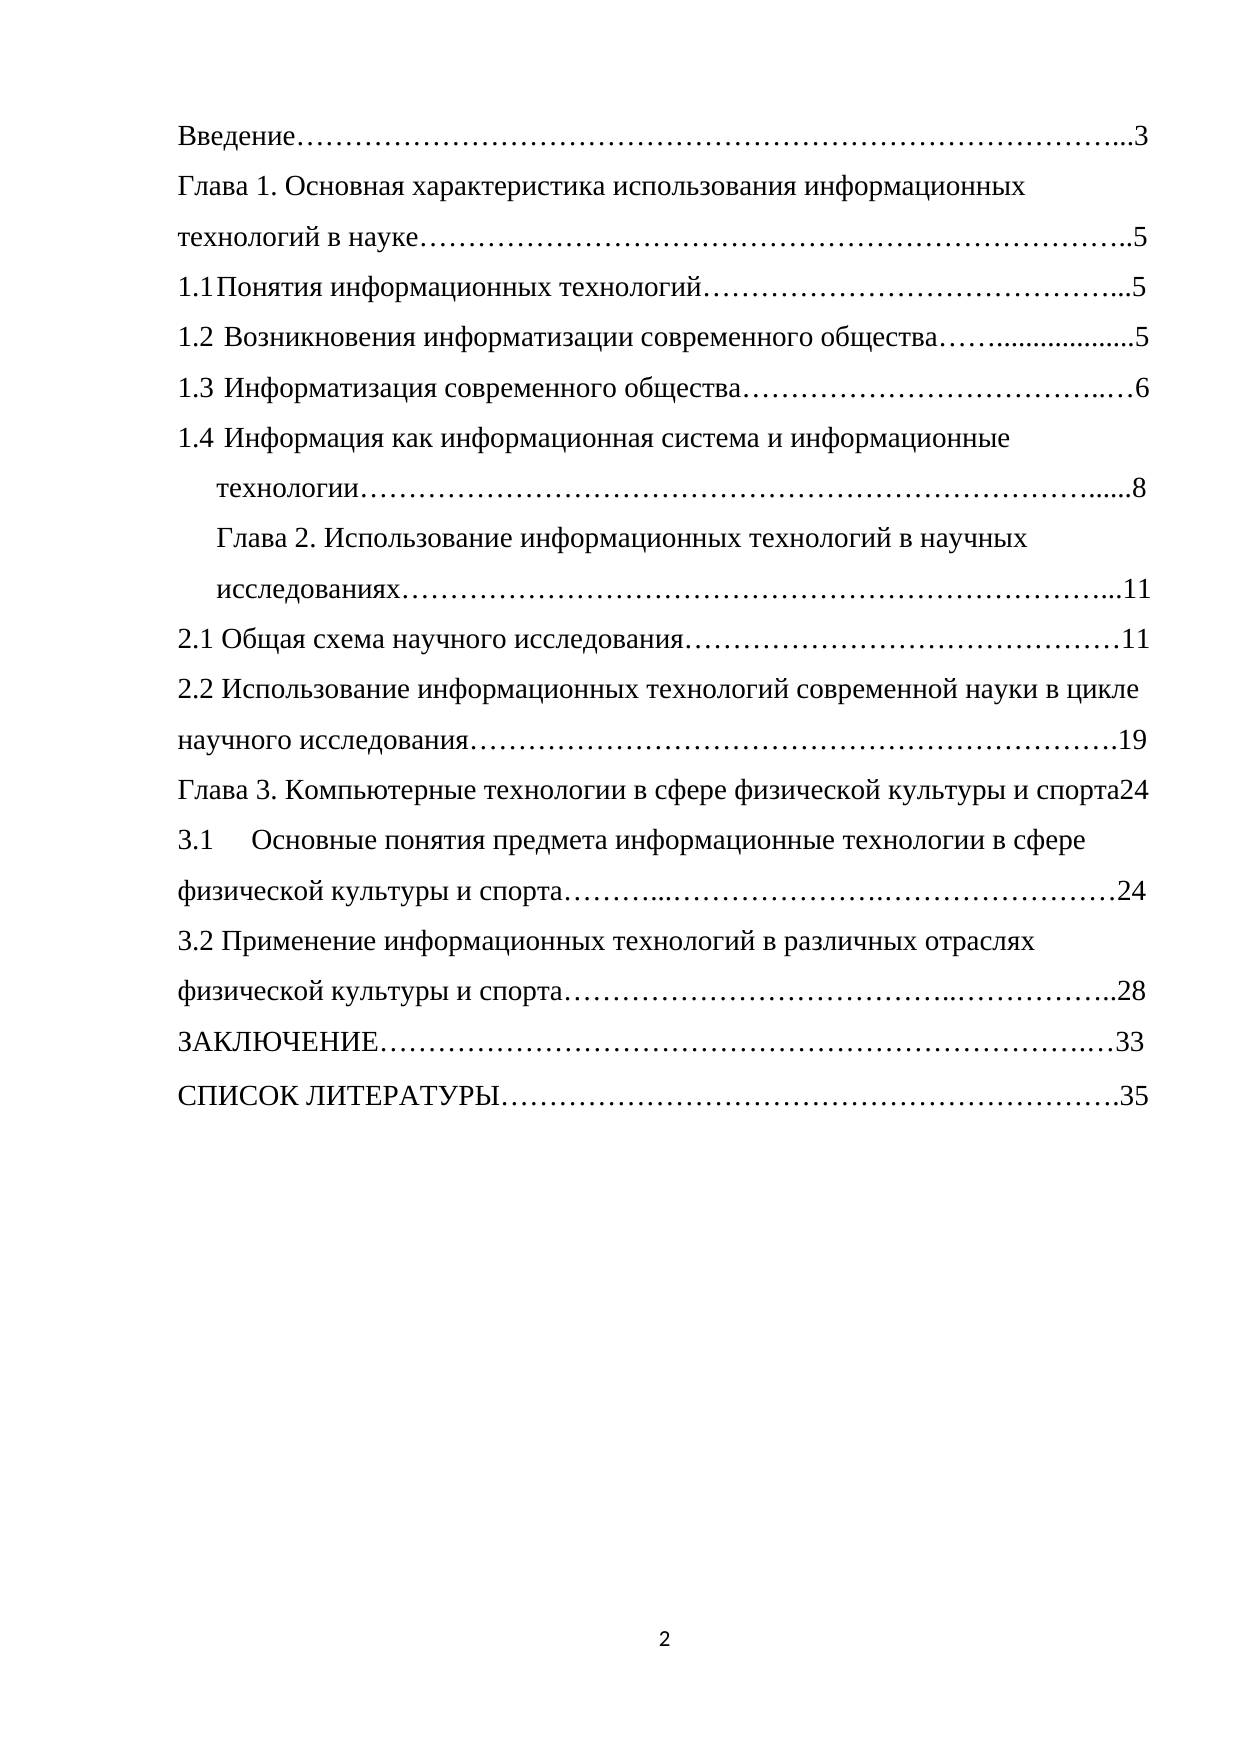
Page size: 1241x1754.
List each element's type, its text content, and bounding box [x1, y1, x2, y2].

text Введение…………………………………………………………………………...3 [177, 118, 1152, 152]
list Информация как информационная система и информационные технологии…………………………………………………………………......8 [177, 420, 1152, 504]
list Основные понятия предмета информационные технологии в сфере физической культуры и спорта………...………………….……………………24 [177, 822, 1152, 906]
text ЗАКЛЮЧЕНИЕ……………………………………………………………….…33 [177, 1024, 1152, 1057]
list 2.1 Общая схема научного исследования………………………………………11 [177, 621, 1152, 655]
list Возникновения информатизации современного общества……...................5 [177, 319, 1152, 353]
text СПИСОК ЛИТЕРАТУРЫ……………………………………………………….35 [177, 1078, 1152, 1112]
list 2.2 Использование информационных технологий современной науки в цикле научного исследования………………………………………………………….19 [177, 672, 1152, 755]
text Глава 3. Компьютерные технологии в сфере физической культуры и спорта24 [177, 772, 1152, 806]
list Информатизация современного общества………………………………..…6 [177, 370, 1152, 403]
text Глава 1. Основная характеристика использования информационных технологий в науке………………………………………………………………..5 [177, 168, 1152, 252]
list Глава 2. Использование информационных технологий в научных исследованиях………………………………………………………………...11 [216, 521, 1152, 604]
text 3.2 Применение информационных технологий в различных отраслях физической культуры и спорта…………………………………..……………..28 [177, 923, 1152, 1007]
list Понятия информационных технологий……………………………………...5 [177, 269, 1152, 303]
